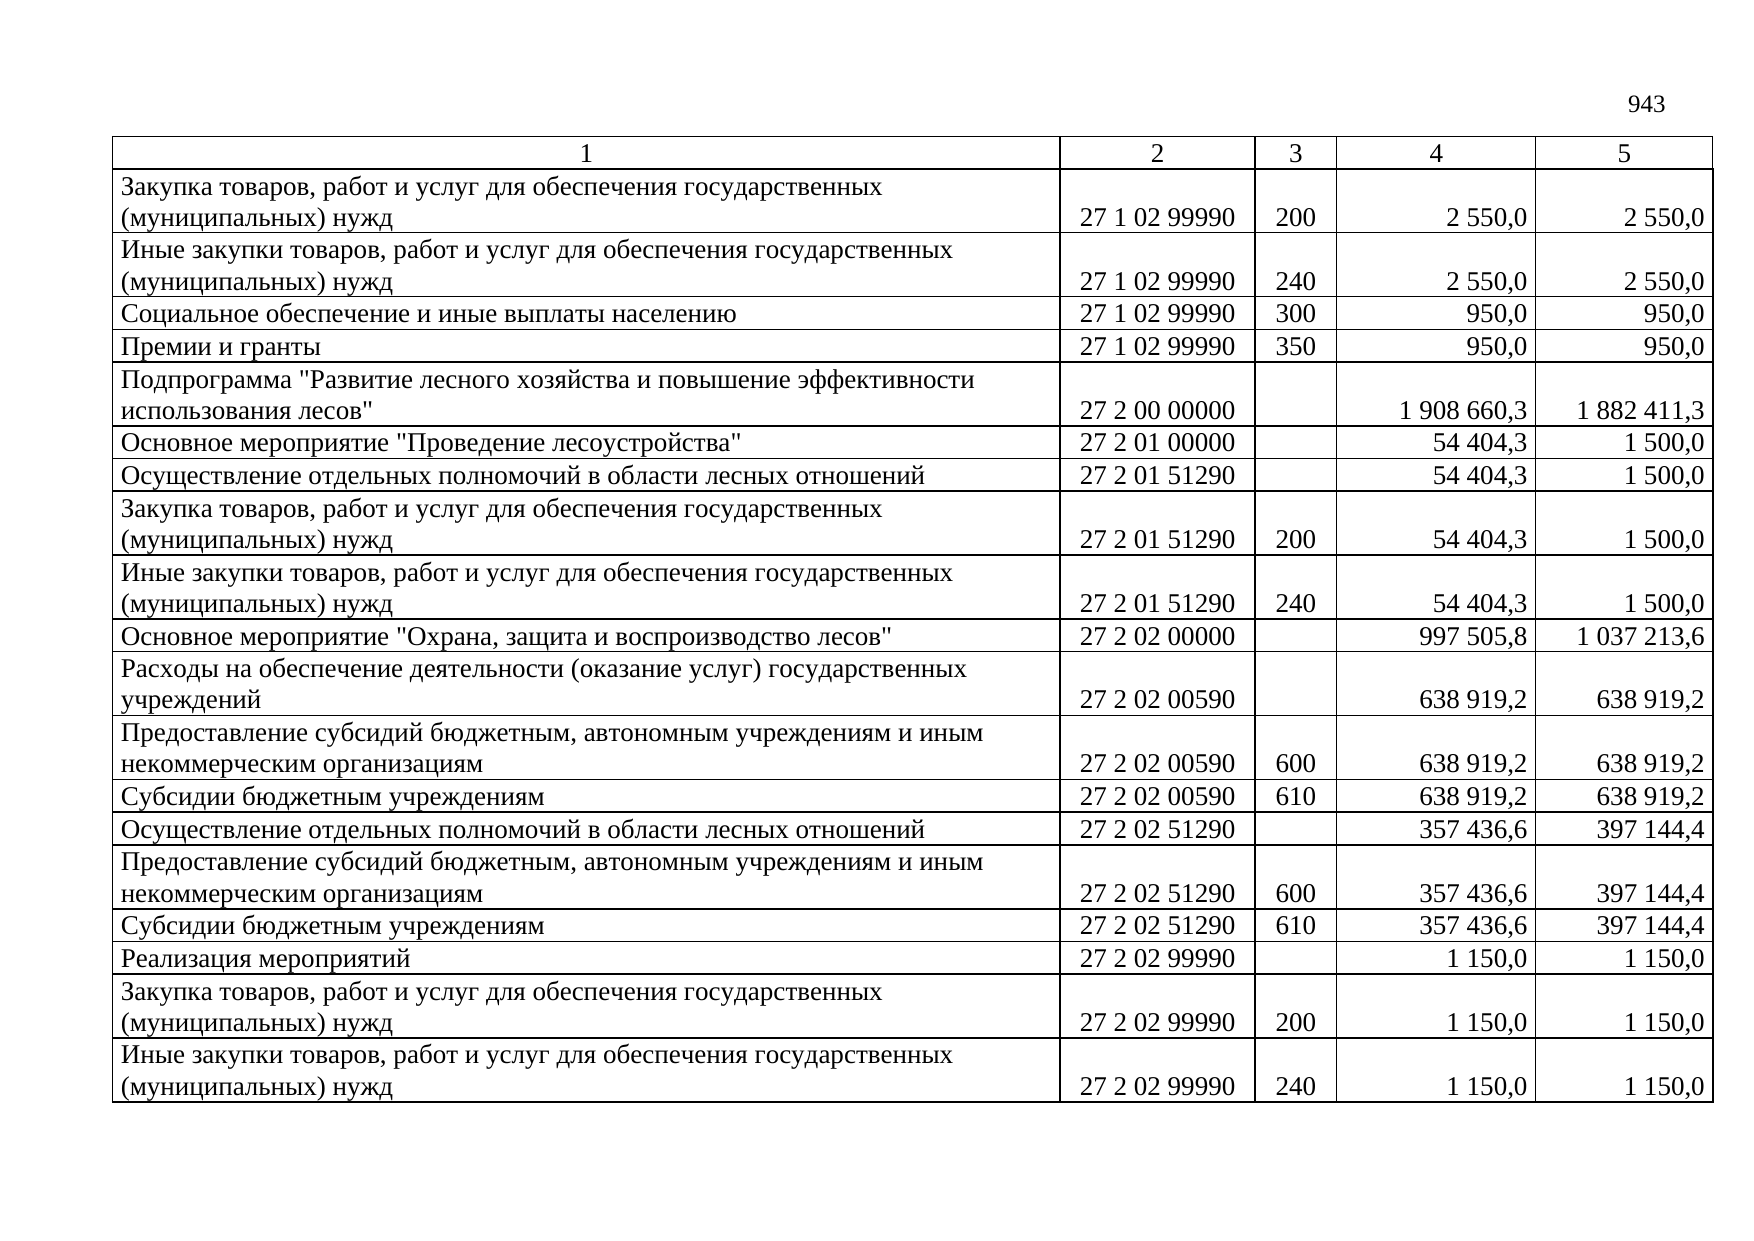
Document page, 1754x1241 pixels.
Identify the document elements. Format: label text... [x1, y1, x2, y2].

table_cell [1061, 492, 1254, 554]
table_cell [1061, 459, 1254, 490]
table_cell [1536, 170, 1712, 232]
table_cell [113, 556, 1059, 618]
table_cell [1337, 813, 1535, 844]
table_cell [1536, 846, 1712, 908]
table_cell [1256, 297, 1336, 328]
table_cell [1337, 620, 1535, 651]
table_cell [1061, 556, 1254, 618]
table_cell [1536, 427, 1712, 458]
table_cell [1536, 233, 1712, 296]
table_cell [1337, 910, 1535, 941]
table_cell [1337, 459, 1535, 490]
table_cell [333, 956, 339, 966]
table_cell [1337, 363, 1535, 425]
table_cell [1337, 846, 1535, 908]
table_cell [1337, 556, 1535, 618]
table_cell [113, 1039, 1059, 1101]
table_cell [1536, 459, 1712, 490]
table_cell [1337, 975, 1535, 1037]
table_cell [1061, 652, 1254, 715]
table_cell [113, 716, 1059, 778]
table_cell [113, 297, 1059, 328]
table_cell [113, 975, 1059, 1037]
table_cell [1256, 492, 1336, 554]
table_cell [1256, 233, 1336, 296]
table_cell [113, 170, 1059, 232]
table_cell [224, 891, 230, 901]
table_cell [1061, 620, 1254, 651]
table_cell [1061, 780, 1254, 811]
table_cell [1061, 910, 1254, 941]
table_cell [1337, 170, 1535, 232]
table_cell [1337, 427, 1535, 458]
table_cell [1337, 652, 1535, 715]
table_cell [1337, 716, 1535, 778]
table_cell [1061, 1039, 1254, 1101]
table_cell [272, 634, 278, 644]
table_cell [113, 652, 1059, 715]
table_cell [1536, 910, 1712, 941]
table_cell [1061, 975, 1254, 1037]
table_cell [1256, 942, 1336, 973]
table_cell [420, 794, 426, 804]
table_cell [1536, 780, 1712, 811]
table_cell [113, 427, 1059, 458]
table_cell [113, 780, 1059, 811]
table_header 3 [1256, 137, 1336, 168]
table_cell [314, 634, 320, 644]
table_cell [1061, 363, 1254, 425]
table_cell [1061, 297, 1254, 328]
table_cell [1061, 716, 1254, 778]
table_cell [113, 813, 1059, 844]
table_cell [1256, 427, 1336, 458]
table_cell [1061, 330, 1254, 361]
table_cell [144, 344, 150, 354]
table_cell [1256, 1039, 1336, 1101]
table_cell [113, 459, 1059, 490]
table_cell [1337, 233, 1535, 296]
table_header 5 [1536, 137, 1712, 168]
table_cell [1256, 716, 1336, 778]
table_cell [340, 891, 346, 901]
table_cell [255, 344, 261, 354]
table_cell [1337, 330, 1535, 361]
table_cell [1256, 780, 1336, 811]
table_header 2 [1061, 137, 1254, 168]
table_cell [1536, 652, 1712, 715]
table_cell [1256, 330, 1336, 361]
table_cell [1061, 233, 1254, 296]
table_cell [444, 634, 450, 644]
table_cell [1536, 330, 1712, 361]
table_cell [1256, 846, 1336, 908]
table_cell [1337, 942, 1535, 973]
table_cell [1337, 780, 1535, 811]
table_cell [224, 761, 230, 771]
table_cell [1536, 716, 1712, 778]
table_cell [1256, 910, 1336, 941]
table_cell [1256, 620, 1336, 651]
table_header 4 [1337, 137, 1535, 168]
table_header 1 [113, 137, 1059, 168]
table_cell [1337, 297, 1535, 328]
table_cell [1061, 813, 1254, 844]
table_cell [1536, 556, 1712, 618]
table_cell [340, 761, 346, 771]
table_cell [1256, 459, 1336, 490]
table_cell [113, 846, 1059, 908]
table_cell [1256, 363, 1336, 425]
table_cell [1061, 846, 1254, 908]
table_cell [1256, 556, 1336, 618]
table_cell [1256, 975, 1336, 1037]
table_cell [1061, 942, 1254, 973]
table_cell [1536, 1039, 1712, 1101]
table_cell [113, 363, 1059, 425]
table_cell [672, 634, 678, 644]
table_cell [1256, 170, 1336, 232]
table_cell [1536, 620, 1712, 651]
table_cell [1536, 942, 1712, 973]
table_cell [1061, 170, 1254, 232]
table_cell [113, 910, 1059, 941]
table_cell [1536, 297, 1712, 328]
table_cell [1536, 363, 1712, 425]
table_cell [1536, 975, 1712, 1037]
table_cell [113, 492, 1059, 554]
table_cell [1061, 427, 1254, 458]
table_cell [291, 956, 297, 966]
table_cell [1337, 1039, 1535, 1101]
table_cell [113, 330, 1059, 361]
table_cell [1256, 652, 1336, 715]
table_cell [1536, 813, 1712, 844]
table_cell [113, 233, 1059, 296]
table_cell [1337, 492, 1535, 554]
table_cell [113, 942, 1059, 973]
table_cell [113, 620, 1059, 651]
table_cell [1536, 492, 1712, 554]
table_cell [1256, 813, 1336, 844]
